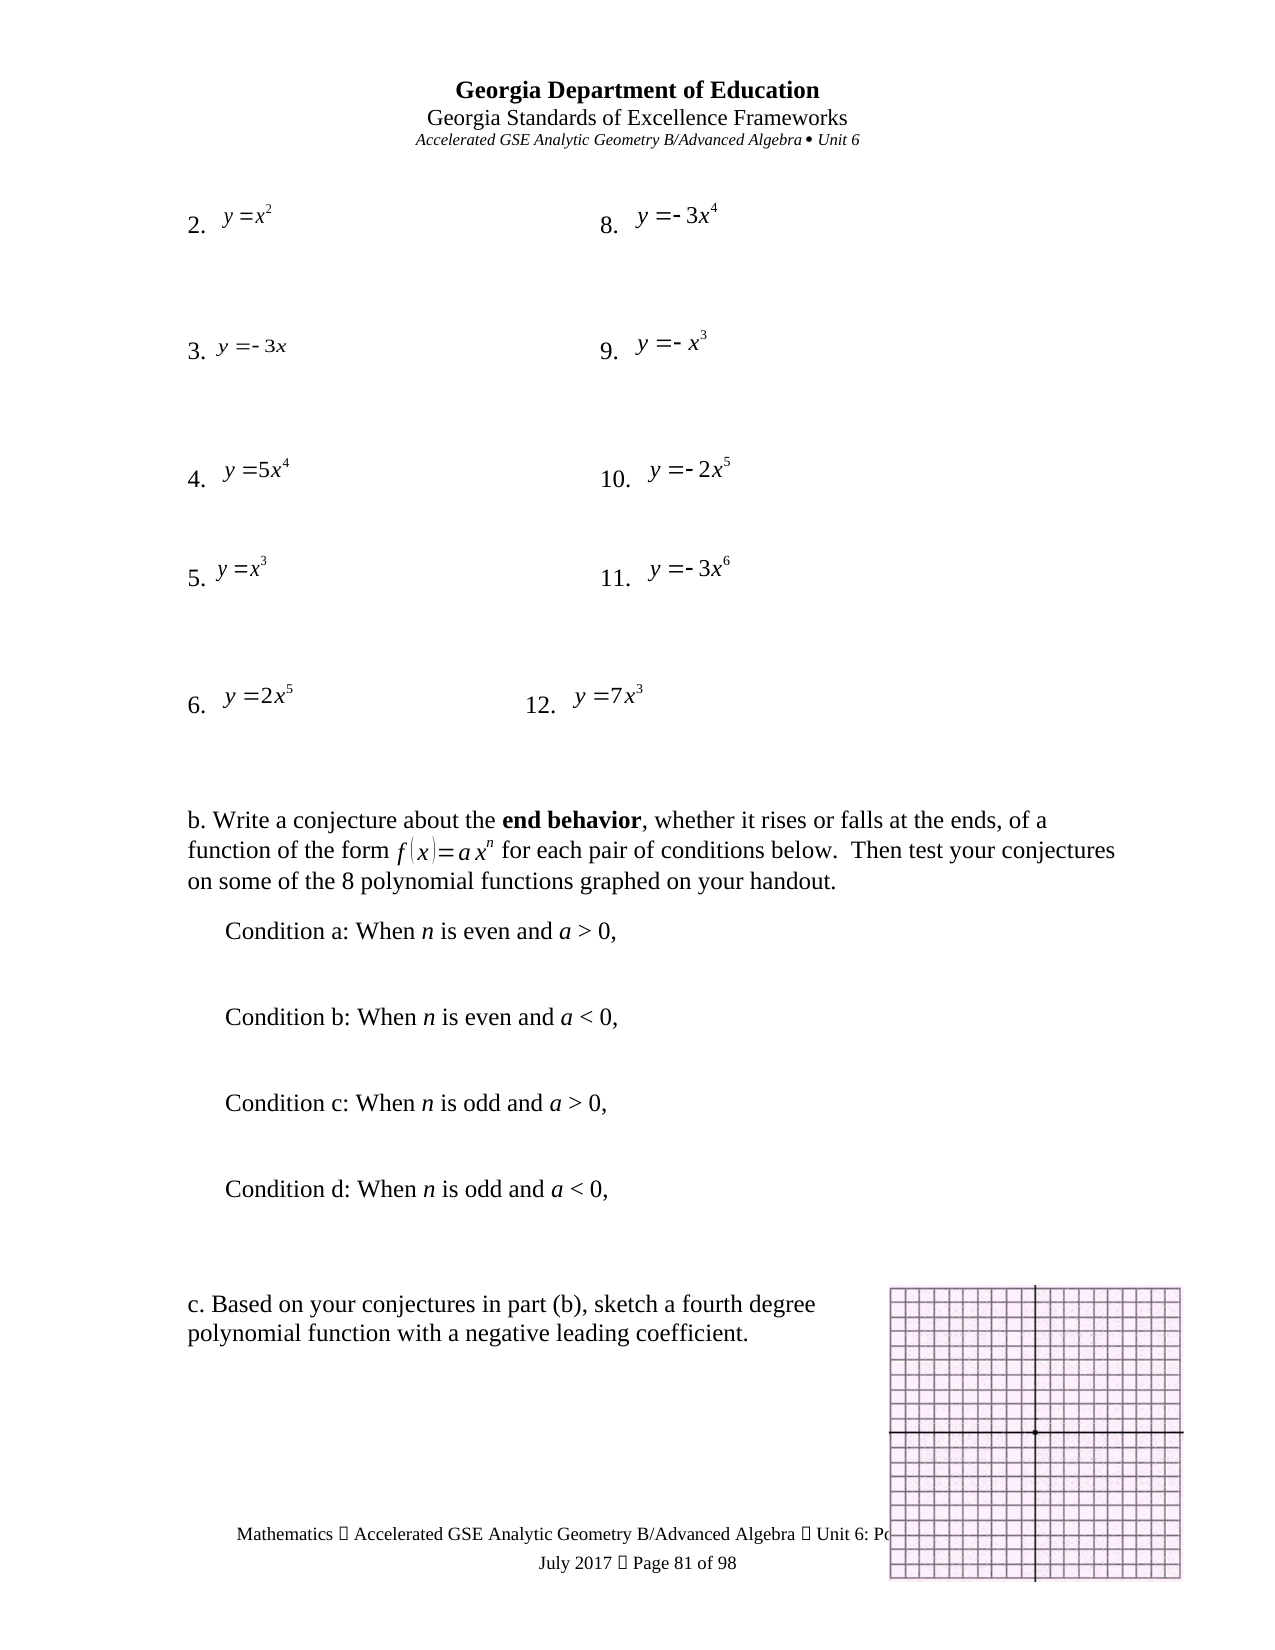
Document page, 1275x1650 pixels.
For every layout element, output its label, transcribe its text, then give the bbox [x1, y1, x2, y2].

text c. Based on your conjectures in part (b), sketch a fourth degree polynomial function with a negative leading coefficient. [187, 1289, 887, 1347]
text 4. 10. [187, 451, 1125, 493]
text Condition b: When n is even and a < 0, [150, 1002, 1125, 1031]
text Condition a: When n is even and a > 0, [150, 916, 1125, 944]
text Condition d: When n is odd and a < 0, [150, 1174, 1125, 1203]
text 3. 9. [187, 325, 1125, 365]
text 5. 11. [187, 551, 1125, 592]
text 2. 8. [187, 197, 1125, 239]
text 6. 12. [187, 678, 1125, 718]
picture [887, 1285, 1184, 1579]
text Condition c: When n is odd and a > 0, [150, 1088, 1125, 1117]
text b. Write a conjecture about the end behavior, whether it rises or falls at the ends, of a function of the form for each pair of conditions below. Then test your conjectures on some of the 8 polynomial functions graphed on your handout. [187, 805, 1125, 895]
